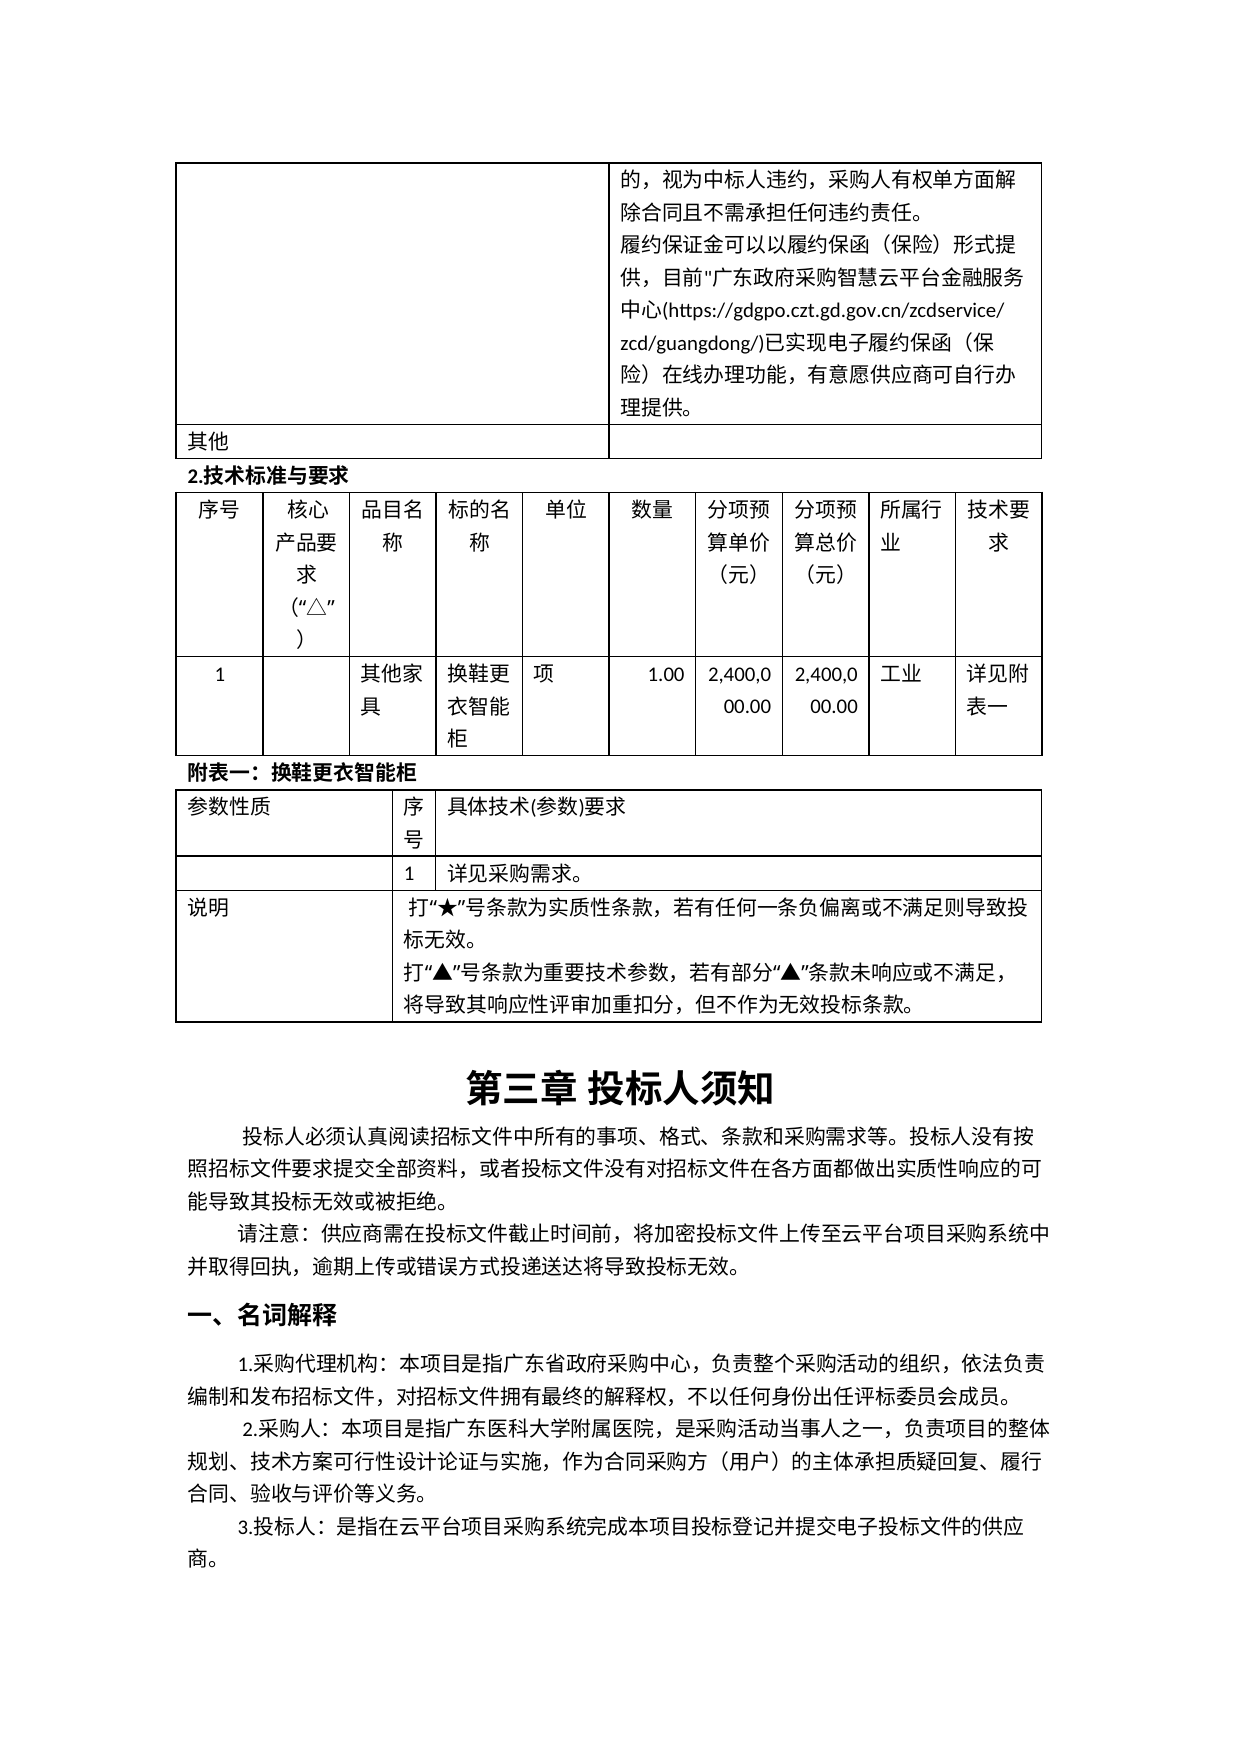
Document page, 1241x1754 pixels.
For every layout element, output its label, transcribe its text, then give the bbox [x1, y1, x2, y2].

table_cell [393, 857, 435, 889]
text 附表一：换鞋更衣智能柜 [187, 756, 1053, 789]
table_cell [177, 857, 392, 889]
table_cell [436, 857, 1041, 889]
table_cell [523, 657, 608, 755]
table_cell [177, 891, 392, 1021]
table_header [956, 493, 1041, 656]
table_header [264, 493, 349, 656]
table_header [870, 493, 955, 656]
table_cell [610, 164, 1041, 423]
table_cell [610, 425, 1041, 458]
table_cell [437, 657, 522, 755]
text 2.技术标准与要求 [187, 459, 1053, 492]
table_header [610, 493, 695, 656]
text 3.投标人：是指在云平台项目采购系统完成本项目投标登记并提交电子投标文件的供应商。 [187, 1510, 1053, 1575]
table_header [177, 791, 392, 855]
text 1.采购代理机构：本项目是指广东省政府采购中心，负责整个采购活动的组织，依法负责编制和发布招标文件，对招标文件拥有最终的解释权，不以任何身份出任评标委员会成员。 [187, 1348, 1053, 1413]
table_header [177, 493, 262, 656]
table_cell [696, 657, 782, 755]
text 投标人必须认真阅读招标文件中所有的事项、格式、条款和采购需求等。投标人没有按照招标文件要求提交全部资料，或者投标文件没有对招标文件在各方面都做出实质性响应的可能导致其投标无效或被拒绝。 [187, 1120, 1053, 1218]
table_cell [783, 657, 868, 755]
text 请注意：供应商需在投标文件截止时间前，将加密投标文件上传至云平台项目采购系统中并取得回执，逾期上传或错误方式投递送达将导致投标无效。 [187, 1218, 1053, 1283]
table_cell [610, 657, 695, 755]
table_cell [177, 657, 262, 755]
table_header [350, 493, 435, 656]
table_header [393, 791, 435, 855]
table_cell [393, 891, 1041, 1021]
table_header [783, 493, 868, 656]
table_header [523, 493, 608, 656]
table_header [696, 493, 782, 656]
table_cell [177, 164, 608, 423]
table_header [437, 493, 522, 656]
text 一、名词解释 [187, 1283, 1053, 1348]
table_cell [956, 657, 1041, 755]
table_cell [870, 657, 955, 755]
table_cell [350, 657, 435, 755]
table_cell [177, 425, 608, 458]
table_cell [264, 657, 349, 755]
text 2.采购人：本项目是指广东医科大学附属医院，是采购活动当事人之一，负责项目的整体规划、技术方案可行性设计论证与实施，作为合同采购方（用户）的主体承担质疑回复、履行合同、验收与评价等义务。 [187, 1413, 1053, 1510]
text 第三章 投标人须知 [187, 1055, 1053, 1120]
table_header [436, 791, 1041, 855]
